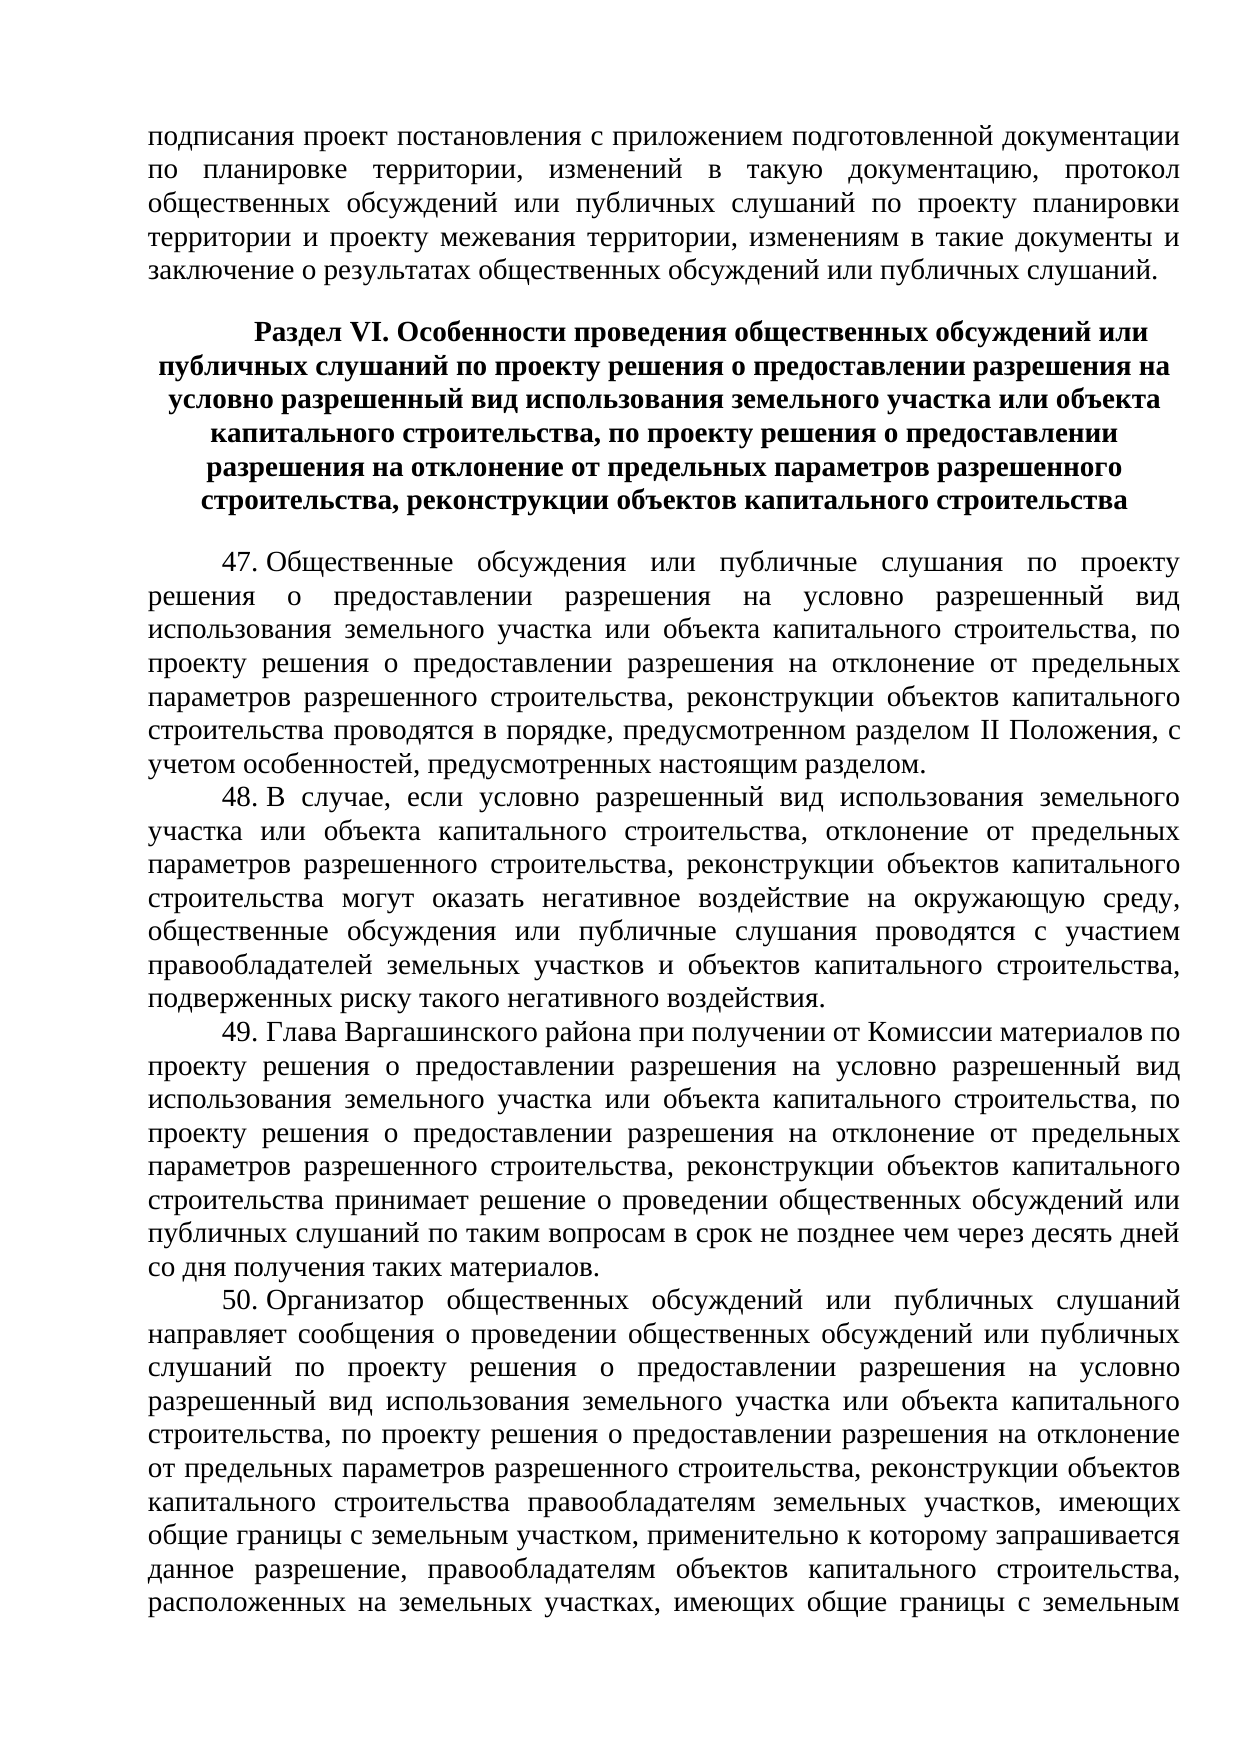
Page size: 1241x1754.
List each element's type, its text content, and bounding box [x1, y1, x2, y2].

text Раздел VI. Особенности проведения общественных обсуждений или публичных слушаний по проекту решения о предоставлении разрешения на условно разрешенный вид использования земельного участка или объекта капитального строительства, по проекту решения о предоставлении разрешения на отклонение от предельных параметров разрешенного строительства, реконструкции объектов капитального строительства [148, 314, 1181, 516]
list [148, 118, 1181, 286]
list Глава Варгашинского района при получении от Комиссии материалов по проекту решения о предоставлении разрешения на условно разрешенный вид использования земельного участка или объекта капитального строительства, по проекту решения о предоставлении разрешения на отклонение от предельных параметров разрешенного строительства, реконструкции объектов капитального строительства принимает решение о проведении общественных обсуждений или публичных слушаний по таким вопросам в срок не позднее чем через десять дней со дня получения таких материалов. [148, 1014, 1181, 1282]
list Общественные обсуждения или публичные слушания по проекту решения о предоставлении разрешения на условно разрешенный вид использования земельного участка или объекта капитального строительства, по проекту решения о предоставлении разрешения на отклонение от предельных параметров разрешенного строительства, реконструкции объектов капитального строительства проводятся в порядке, предусмотренном разделом II Положения, с учетом особенностей, предусмотренных настоящим разделом. [148, 544, 1181, 779]
list В случае, если условно разрешенный вид использования земельного участка или объекта капитального строительства, отклонение от предельных параметров разрешенного строительства, реконструкции объектов капитального строительства могут оказать негативное воздействие на окружающую среду, общественные обсуждения или публичные слушания проводятся с участием правообладателей земельных участков и объектов капитального строительства, подверженных риску такого негативного воздействия. [148, 779, 1181, 1014]
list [148, 1282, 1181, 1618]
